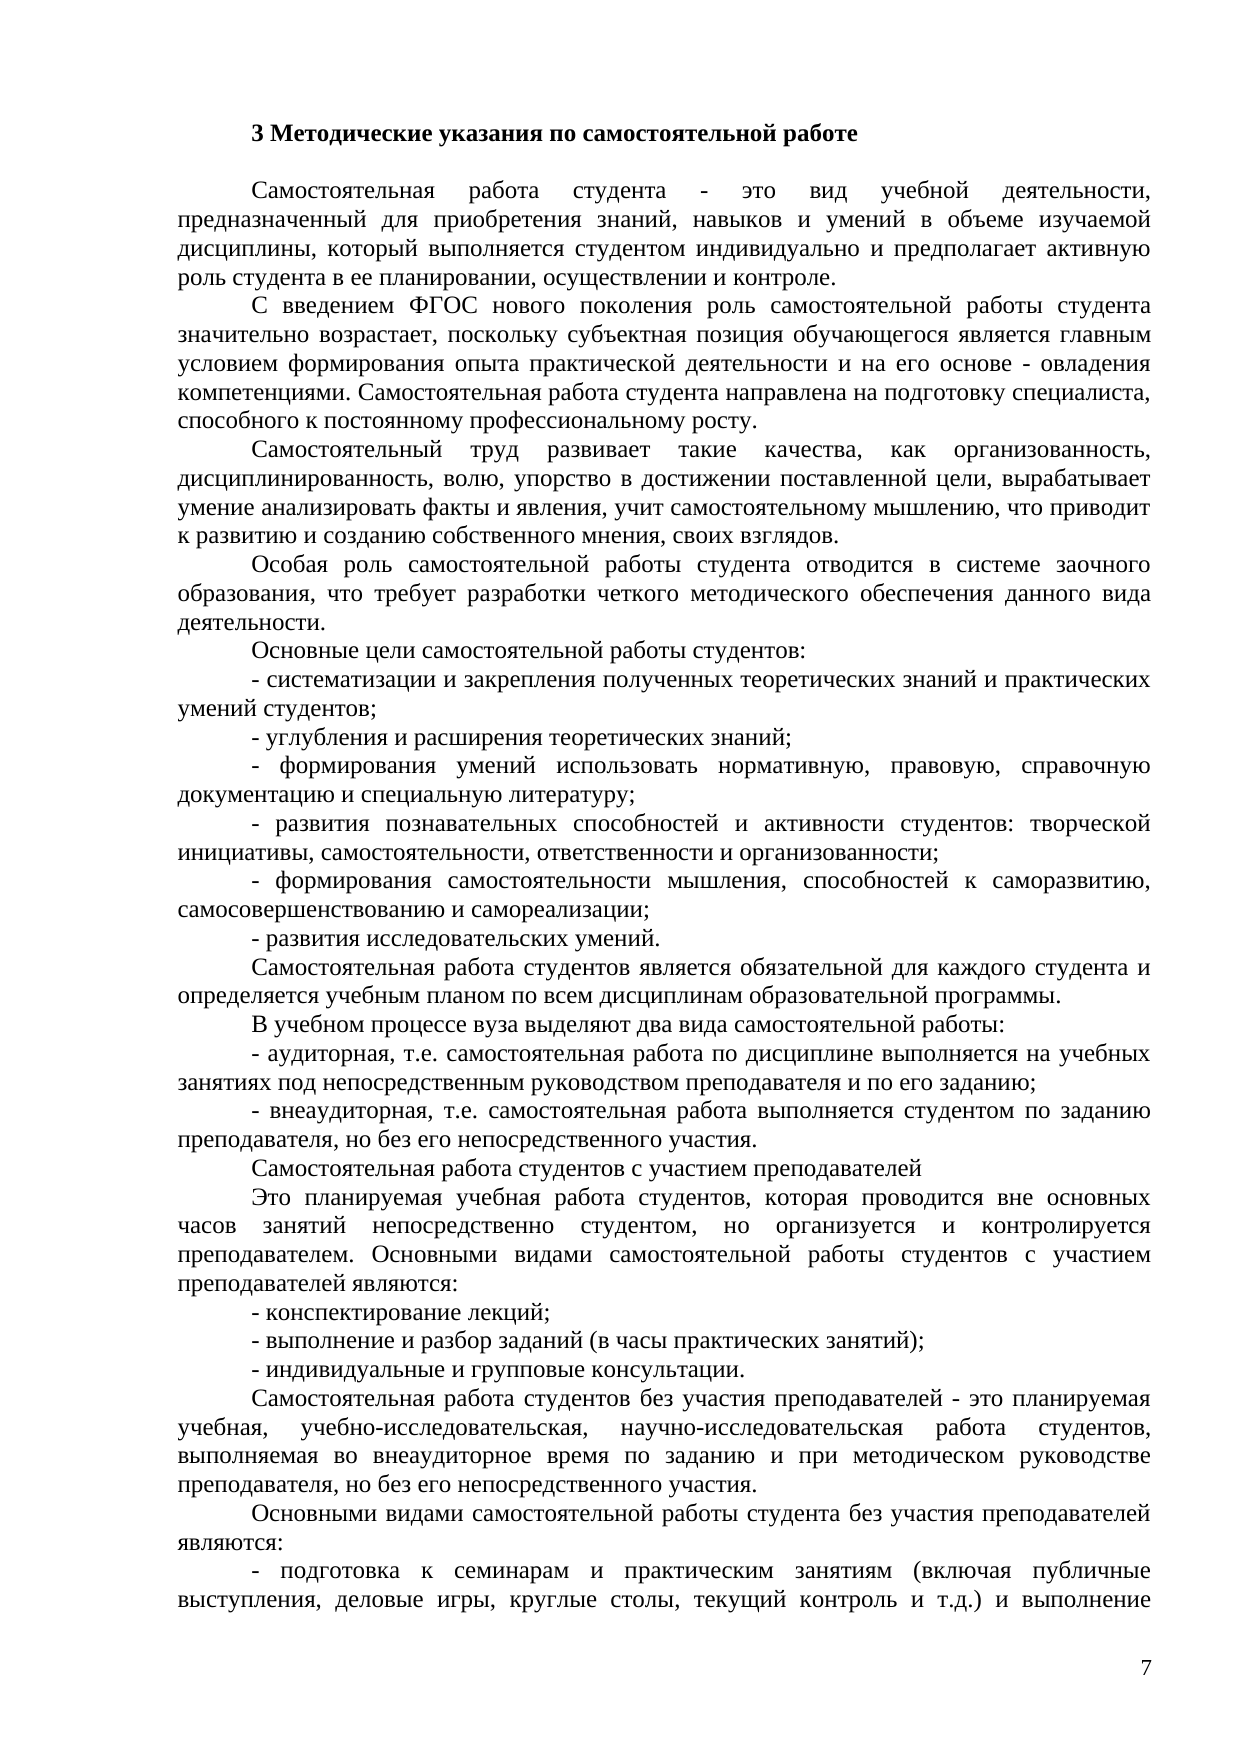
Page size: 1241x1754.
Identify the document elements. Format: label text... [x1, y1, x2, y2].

text Самостоятельная работа студентов с участием преподавателей [177, 1153, 1152, 1182]
text - формирования самостоятельности мышления, способностей к саморазвитию, самосовершенствованию и самореализации; [177, 866, 1152, 923]
text - индивидуальные и групповые консультации. [177, 1354, 1152, 1383]
text - конспектирование лекций; [177, 1297, 1152, 1326]
text - систематизации и закрепления полученных теоретических знаний и практических умений студентов; [177, 664, 1152, 722]
text - выполнение и разбор заданий (в часы практических занятий); [177, 1326, 1152, 1354]
text Основные цели самостоятельной работы студентов: [177, 636, 1152, 664]
text Самостоятельная работа студента - это вид учебной деятельности, предназначенный для приобретения знаний, навыков и умений в объеме изучаемой дисциплины, который выполняется студентом индивидуально и предполагает активную роль студента в ее планировании, осуществлении и контроле. [177, 176, 1152, 291]
text - внеаудиторная, т.е. самостоятельная работа выполняется студентом по заданию преподавателя, но без его непосредственного участия. [177, 1096, 1152, 1153]
text Основными видами самостоятельной работы студента без участия преподавателей являются: [177, 1498, 1152, 1556]
text В учебном процессе вуза выделяют два вида самостоятельной работы: [177, 1009, 1152, 1038]
text - развития познавательных способностей и активности студентов: творческой инициативы, самостоятельности, ответственности и организованности; [177, 808, 1152, 866]
text Самостоятельная работа студентов без участия преподавателей - это планируемая учебная, учебно-исследовательская, научно-исследовательская работа студентов, выполняемая во внеаудиторное время по заданию и при методическом руководстве преподавателя, но без его непосредственного участия. [177, 1383, 1152, 1498]
text - аудиторная, т.е. самостоятельная работа по дисциплине выполняется на учебных занятиях под непосредственным руководством преподавателя и по его заданию; [177, 1038, 1152, 1096]
text Самостоятельная работа студентов является обязательной для каждого студента и определяется учебным планом по всем дисциплинам образовательной программы. [177, 952, 1152, 1009]
text С введением ФГОС нового поколения роль самостоятельной работы студента значительно возрастает, поскольку субъектная позиция обучающегося является главным условием формирования опыта практической деятельности и на его основе - овладения компетенциями. Самостоятельная работа студента направлена на подготовку специалиста, способного к постоянному профессиональному росту. [177, 291, 1152, 434]
text Самостоятельный труд развивает такие качества, как организованность, дисциплинированность, волю, упорство в достижении поставленной цели, вырабатывает умение анализировать факты и явления, учит самостоятельному мышлению, что приводит к развитию и созданию собственного мнения, своих взглядов. [177, 434, 1152, 549]
text - развития исследовательских умений. [177, 923, 1152, 952]
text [177, 1556, 1152, 1613]
text 3 Методические указания по самостоятельной работе [177, 118, 1152, 147]
text - формирования умений использовать нормативную, правовую, справочную документацию и специальную литературу; [177, 751, 1152, 808]
text Особая роль самостоятельной работы студента отводится в системе заочного образования, что требует разработки четкого методического обеспечения данного вида деятельности. [177, 549, 1152, 636]
text Это планируемая учебная работа студентов, которая проводится вне основных часов занятий непосредственно студентом, но организуется и контролируется преподавателем. Основными видами самостоятельной работы студентов с участием преподавателей являются: [177, 1182, 1152, 1297]
text - углубления и расширения теоретических знаний; [177, 722, 1152, 751]
